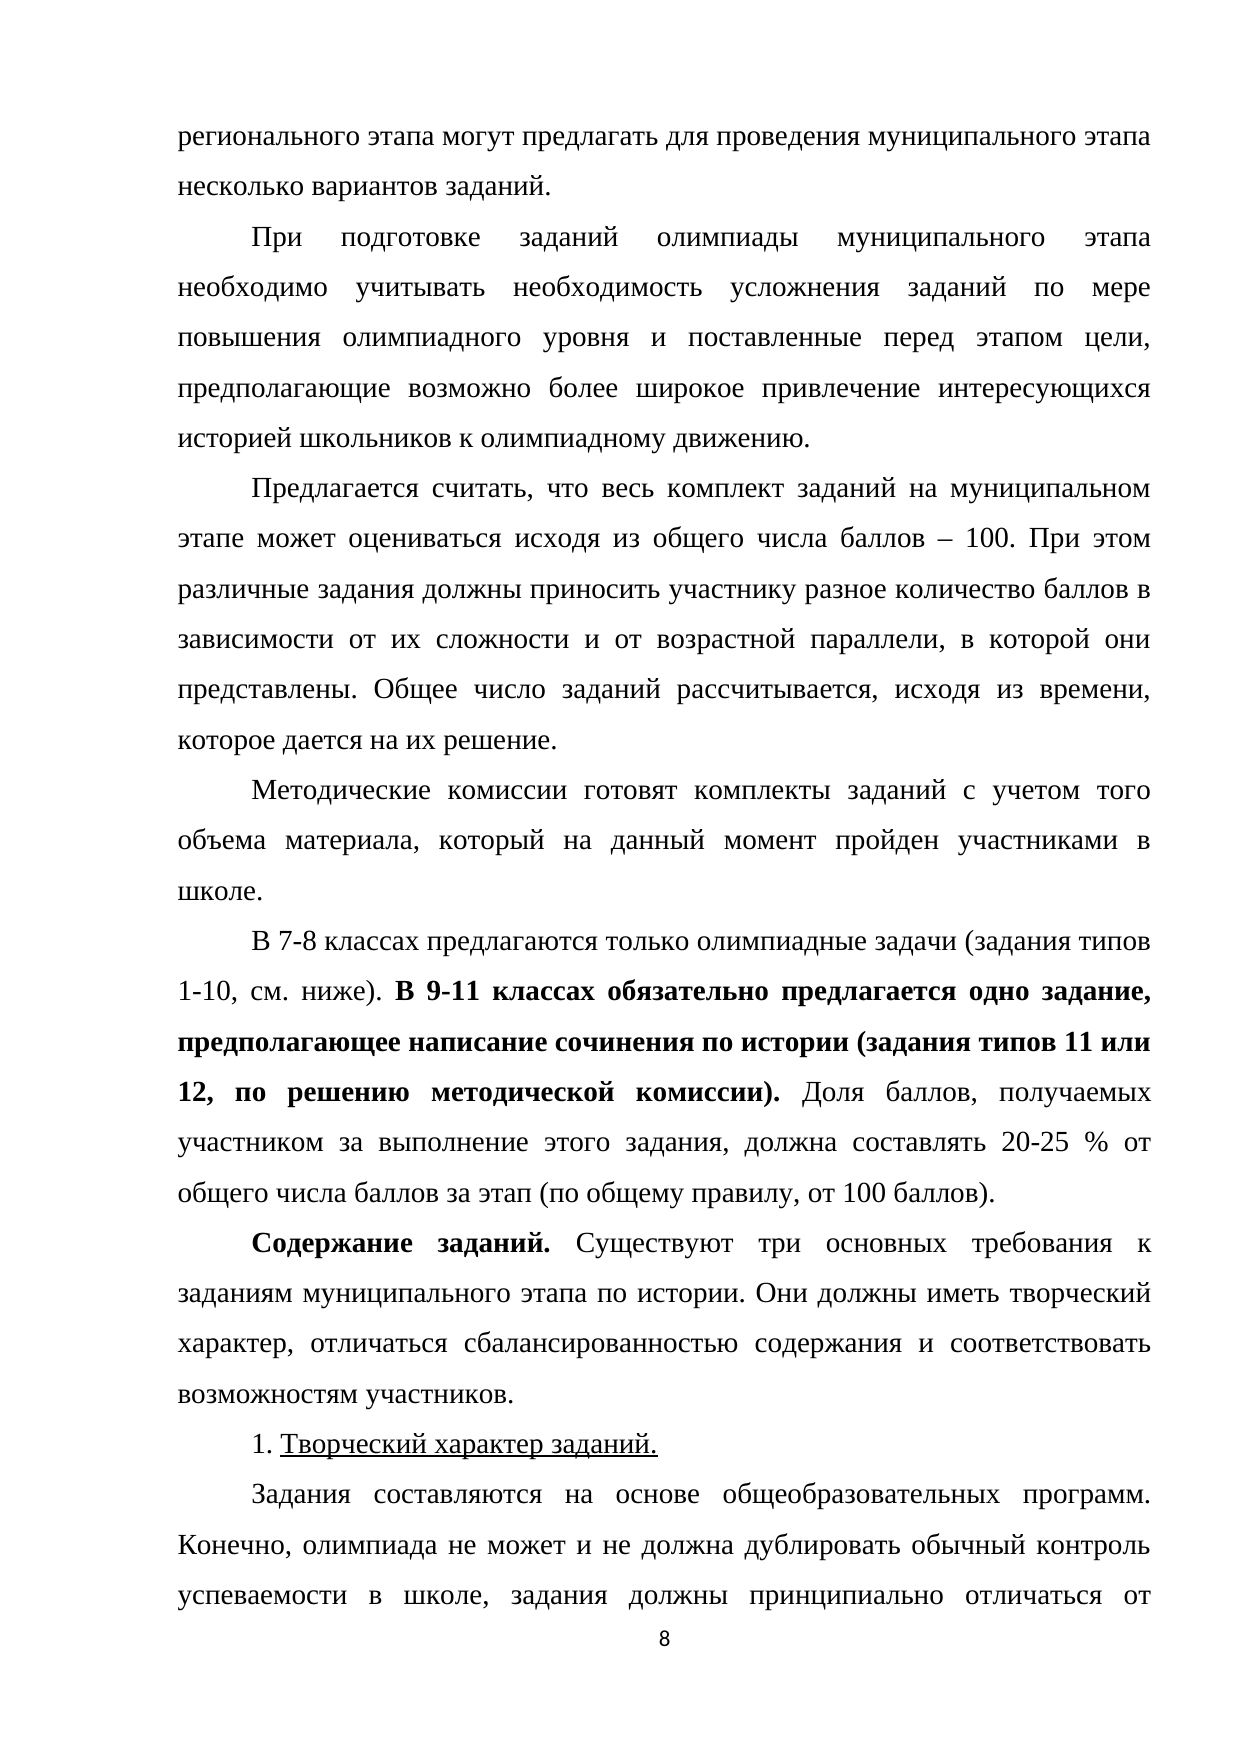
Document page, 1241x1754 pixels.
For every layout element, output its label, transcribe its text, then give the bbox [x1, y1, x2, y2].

text Содержание заданий. Существуют три основных требования к заданиям муниципального этапа по истории. Они должны иметь творческий характер, отличаться сбалансированностью содержания и соответствовать возможностям участников. [177, 1225, 1152, 1409]
text 1. Творческий характер заданий. [177, 1426, 1152, 1460]
text В 7-8 классах предлагаются только олимпиадные задачи (задания типов 1-10, см. ниже). В 9-11 классах обязательно предлагается одно задание, предполагающее написание сочинения по истории (задания типов 11 или 12, по решению методической комиссии). Доля баллов, получаемых участником за выполнение этого задания, должна составлять 20-25 % от общего числа баллов за этап (по общему правилу, от 100 баллов). [177, 923, 1152, 1208]
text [177, 1477, 1152, 1611]
text Предлагается считать, что весь комплект заданий на муниципальном этапе может оцениваться исходя из общего числа баллов – 100. При этом различные задания должны приносить участнику разное количество баллов в зависимости от их сложности и от возрастной параллели, в которой они представлены. Общее число заданий рассчитывается, исходя из времени, которое дается на их решение. [177, 470, 1152, 755]
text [177, 118, 1152, 202]
text Методические комиссии готовят комплекты заданий c учетом того объема материала, который на данный момент пройден участниками в школе. [177, 772, 1152, 906]
text При подготовке заданий олимпиады муниципального этапа необходимо учитывать необходимость усложнения заданий по мере повышения олимпиадного уровня и поставленные перед этапом цели, предполагающие возможно более широкое привлечение интересующихся историей школьников к олимпиадному движению. [177, 219, 1152, 453]
